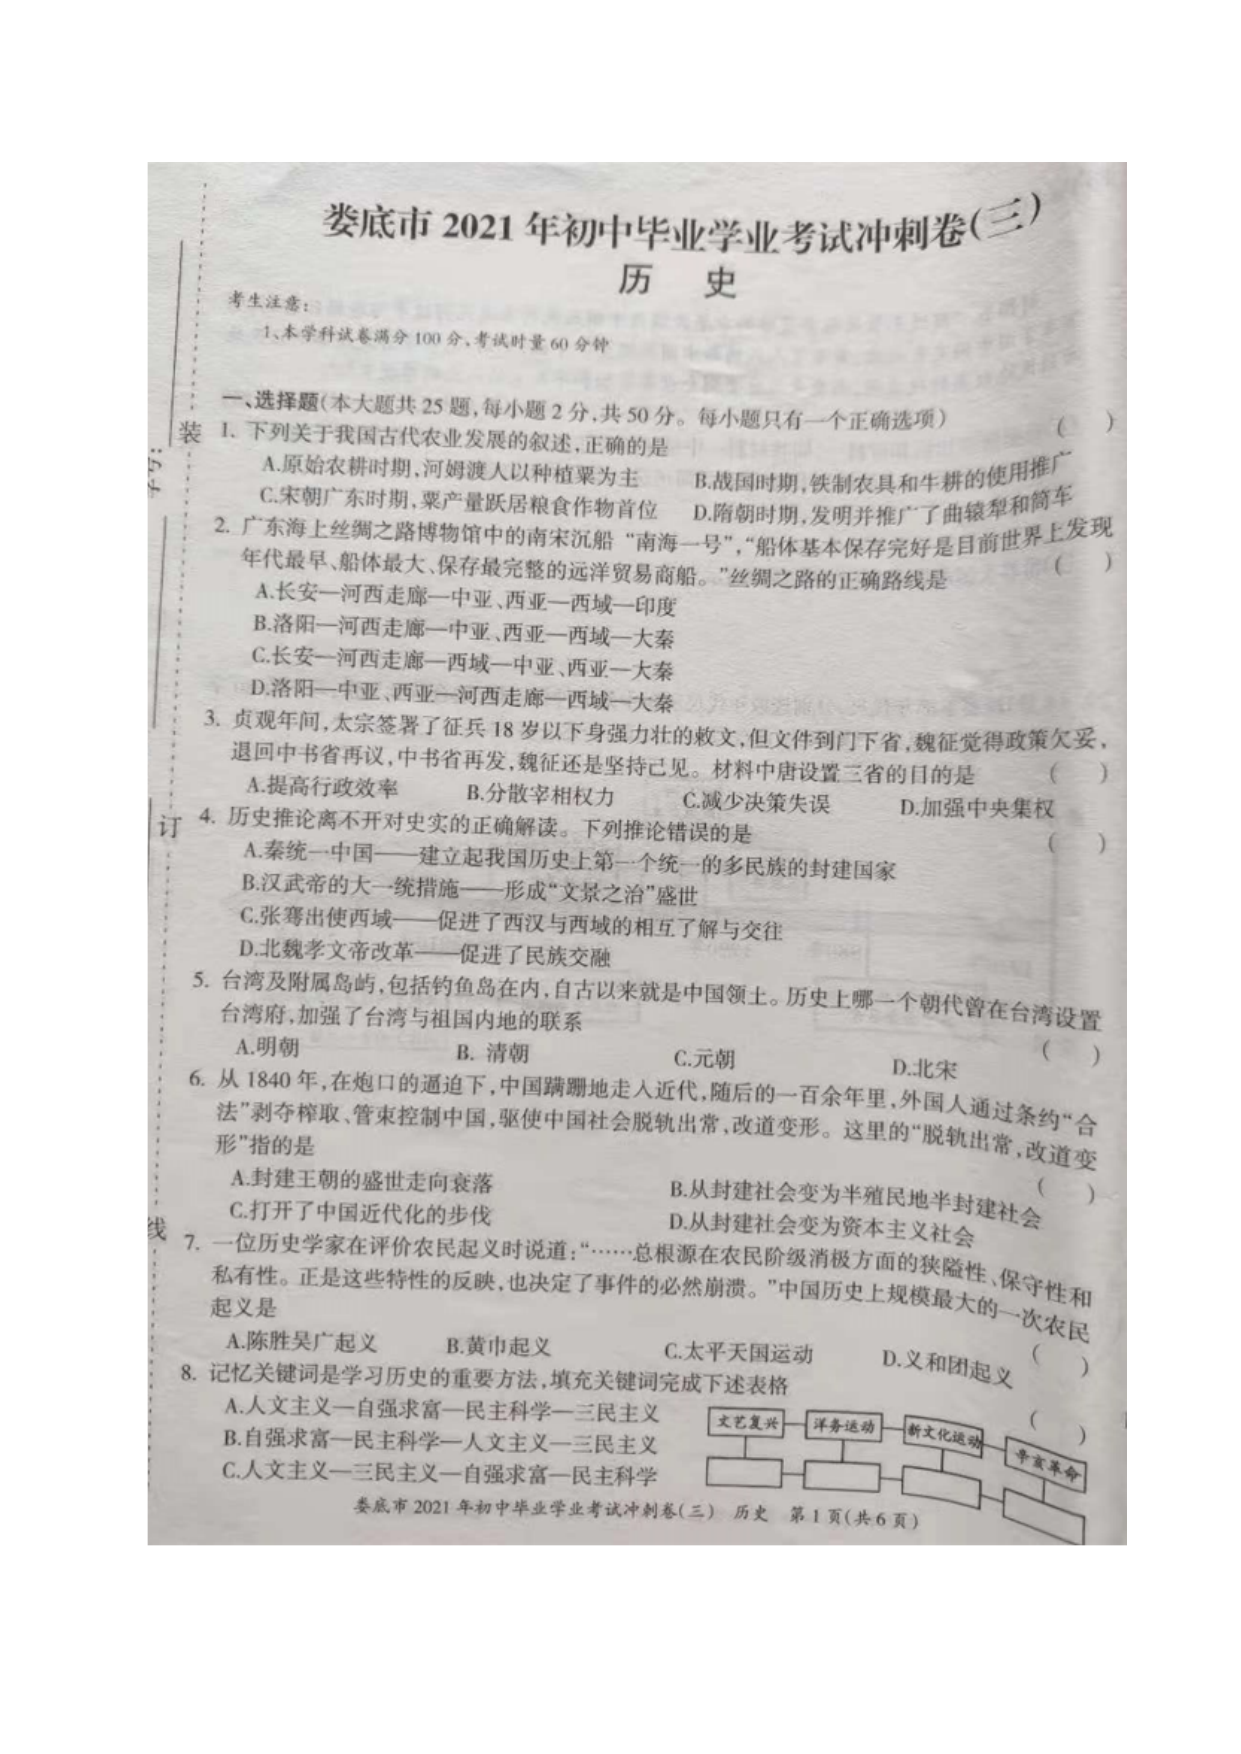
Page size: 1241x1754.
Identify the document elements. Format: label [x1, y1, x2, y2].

picture [147, 162, 1127, 1547]
